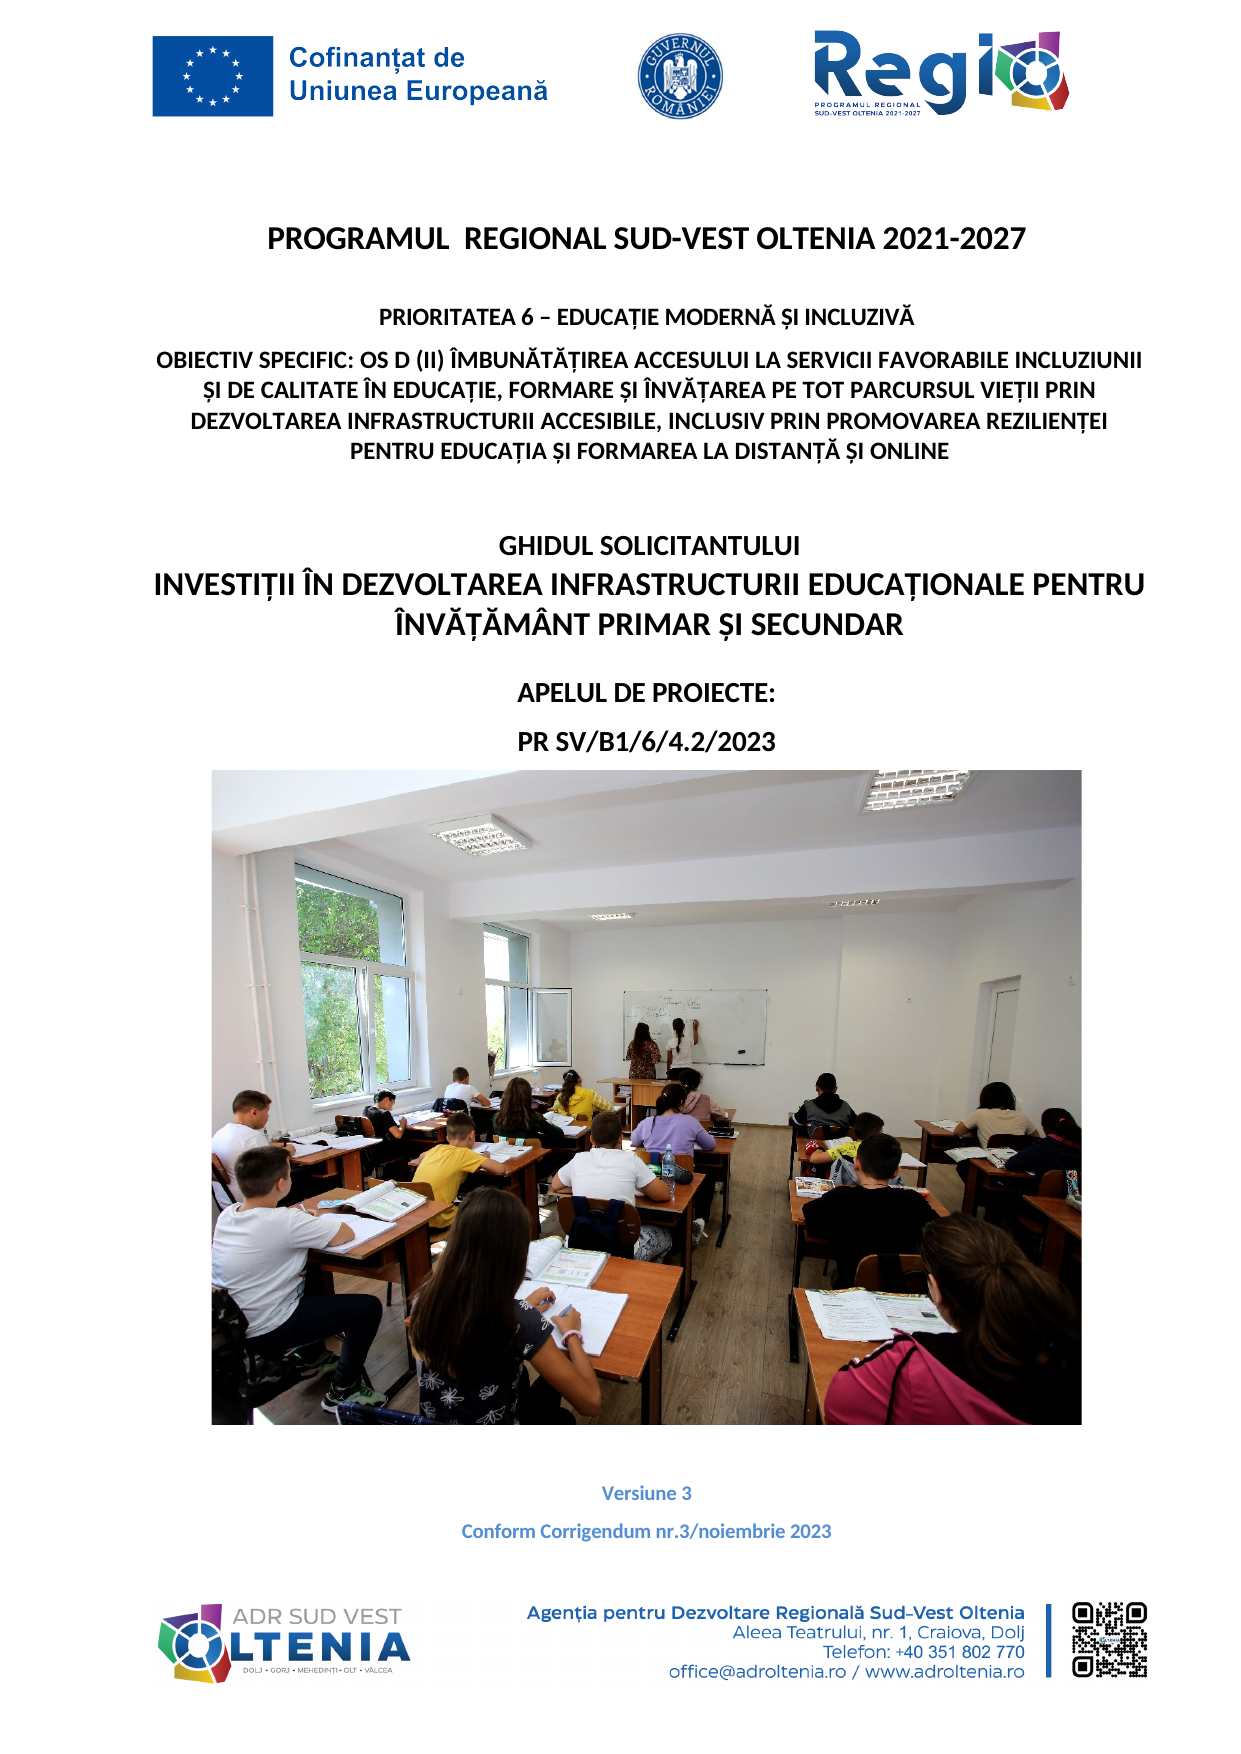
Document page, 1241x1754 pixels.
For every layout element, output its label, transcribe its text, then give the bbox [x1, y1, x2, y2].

text PR SV/B1/6/4.2/2023 [148, 723, 1146, 758]
text Versiune 3 [148, 1480, 1146, 1505]
picture [148, 1593, 1152, 1691]
text GHIDUL SOLICITANTULUI [148, 527, 1152, 563]
picture [211, 770, 1082, 1425]
text APELUL DE PROIECTE: [148, 674, 1146, 710]
picture [147, 31, 550, 120]
picture [812, 29, 1071, 119]
text PRIORITATEA 6 – EDUCAȚIE MODERNĂ ȘI INCLUZIVĂ [148, 301, 1146, 331]
text Conform Corrigendum nr.3/noiembrie 2023 [148, 1518, 1146, 1543]
text PROGRAMUL REGIONAL SUD-VEST OLTENIA 2021-2027 [148, 217, 1146, 258]
text OBIECTIV SPECIFIC: OS D (II) ÎMBUNĂTĂȚIREA ACCESULUI LA SERVICII FAVORABILE INCLUZIUNII ȘI DE CALITATE ÎN EDUCAȚIE, FORMARE ȘI ÎNVĂȚAREA PE TOT PARCURSUL VIEȚII PRIN DEZVOLTAREA INFRASTRUCTURII ACCESIBILE, INCLUSIV PRIN PROMOVAREA REZILIENȚEI PENTRU EDUCAȚIA ȘI FORMAREA LA DISTANȚĂ ȘI ONLINE [148, 344, 1152, 466]
text INVESTIȚII ÎN DEZVOLTAREA INFRASTRUCTURII EDUCAȚIONALE PENTRU ÎNVĂȚĂMÂNT PRIMAR ȘI SECUNDAR [148, 563, 1152, 644]
picture [633, 31, 728, 121]
